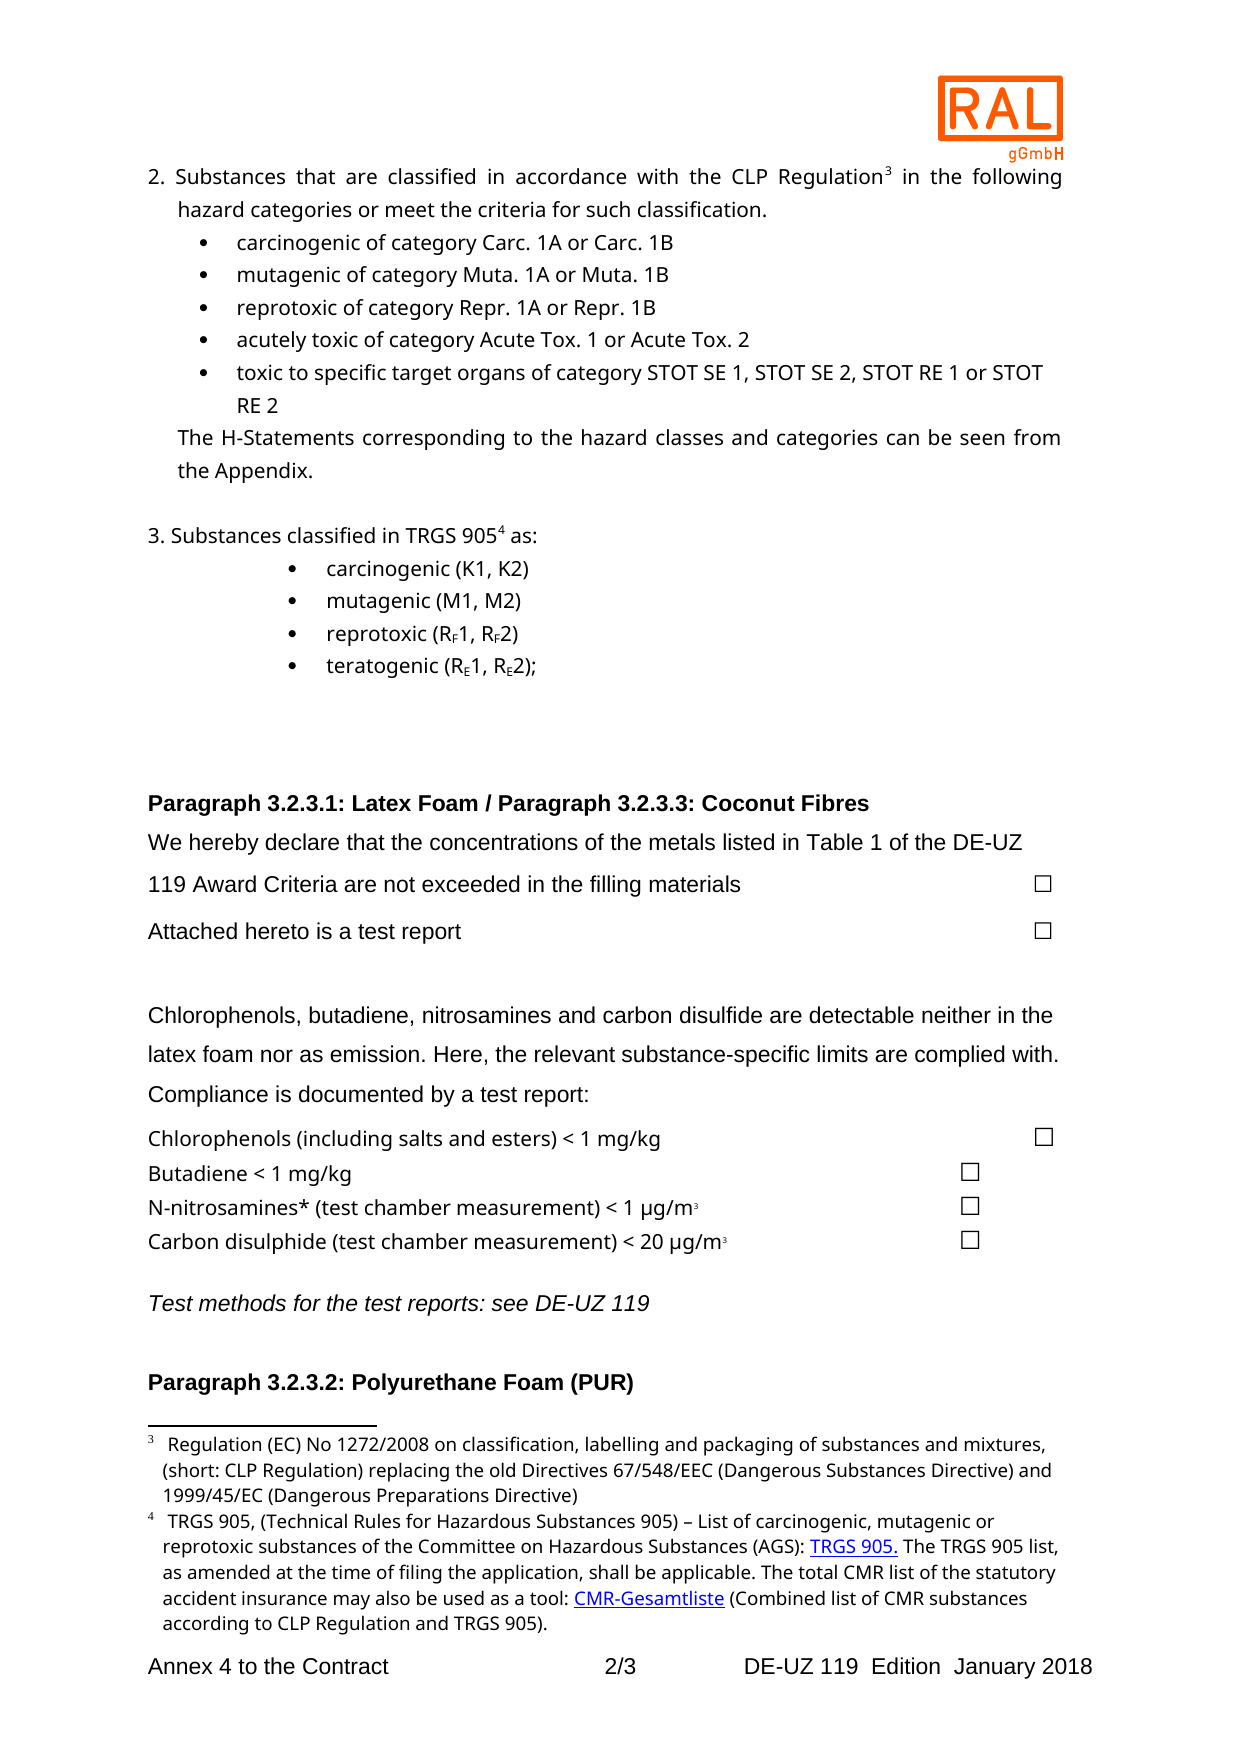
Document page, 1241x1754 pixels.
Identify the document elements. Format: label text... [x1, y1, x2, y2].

list carcinogenic (K1, K2) [289, 554, 1063, 582]
list reprotoxic (RF1, RF2) [289, 619, 1063, 647]
text 3. Substances classified in TRGS 905 as: [148, 521, 1063, 549]
list Chlorophenols, butadiene, nitrosamines and carbon disulfide are detectable neither in the latex foam nor as emission. Here, the relevant substance-specific limits are complied with. Compliance is documented by a test report: [148, 1002, 1063, 1107]
text 2. Substances that are classified in accordance with the CLP Regulation in the following hazard categories or meet the criteria for such classification. [148, 162, 1063, 223]
text The H-Statements corresponding to the hazard classes and categories can be seen from the Appendix. [177, 423, 1063, 484]
list mutagenic of category Muta. 1A or Muta. 1B [200, 260, 1063, 289]
text Carbon disulphide (test chamber measurement) < 20 μg/m3 [148, 1222, 1063, 1256]
list teratogenic (RE1, RE2); [289, 652, 1063, 680]
text Butadiene < 1 mg/kg [148, 1154, 1063, 1188]
list Paragraph 3.2.3.2: Polyurethane Foam (PUR) [148, 1369, 1063, 1396]
list mutagenic (M1, M2) [289, 586, 1063, 615]
list Test methods for the test reports: see DE-UZ 119 [148, 1290, 1063, 1317]
list acutely toxic of category Acute Tox. 1 or Acute Tox. 2 [200, 326, 1063, 354]
list Attached hereto is a test report [148, 915, 1063, 947]
text Chlorophenols (including salts and esters) < 1 mg/kg [148, 1120, 1063, 1154]
text N-nitrosamines* (test chamber measurement) < 1 μg/m3 [148, 1188, 1063, 1222]
list carcinogenic of category Carc. 1A or Carc. 1B [200, 228, 1063, 256]
list We hereby declare that the concentrations of the metals listed in Table 1 of the DE-UZ 119 Award Criteria are not exceeded in the filling materials [148, 829, 1063, 900]
list reprotoxic of category Repr. 1A or Repr. 1B [200, 293, 1063, 321]
list Paragraph 3.2.3.1: Latex Foam / Paragraph 3.2.3.3: Coconut Fibres [148, 789, 1063, 816]
list toxic to specific target organs of category STOT SE 1, STOT SE 2, STOT RE 1 or STOT RE 2 [200, 358, 1063, 419]
